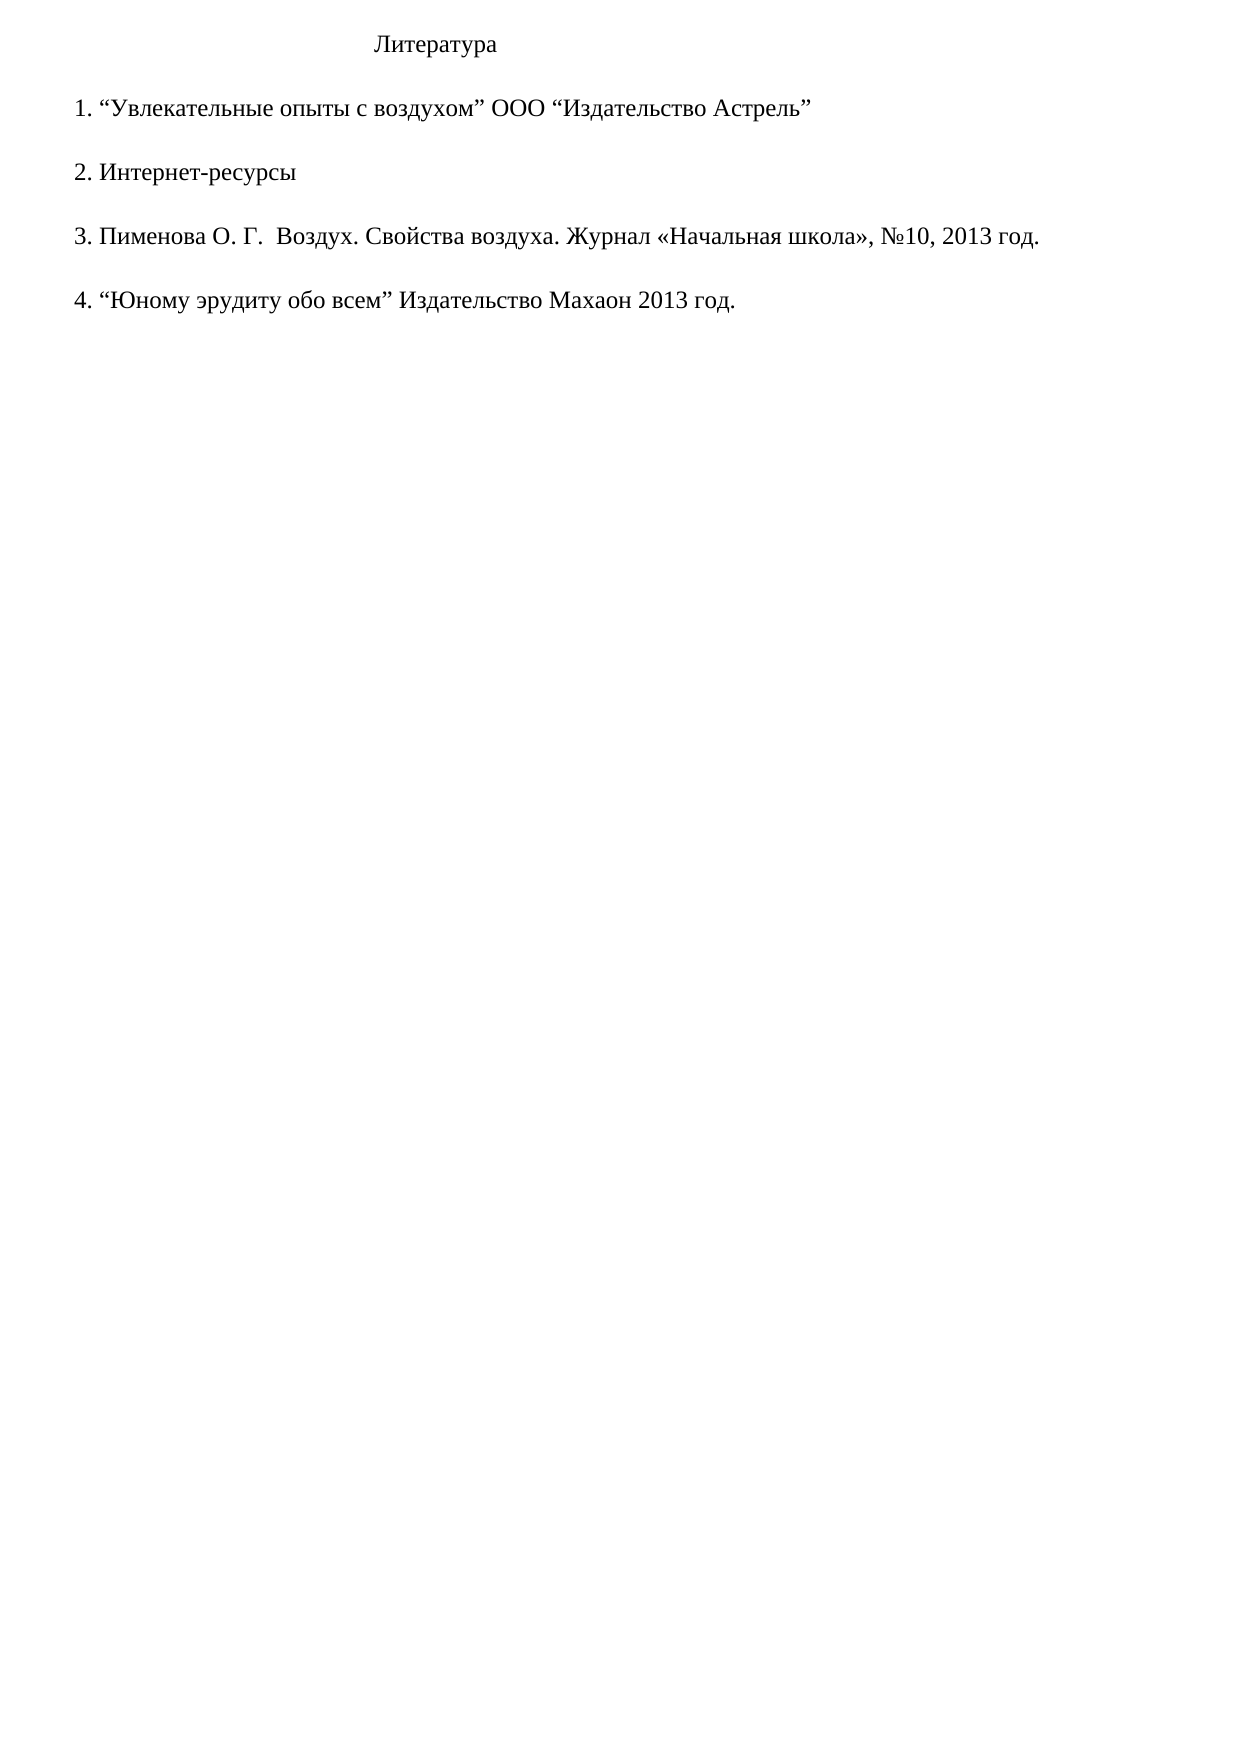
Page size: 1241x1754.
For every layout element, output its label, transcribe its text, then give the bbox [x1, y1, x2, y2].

text Литература [74, 29, 1152, 58]
text 4. “Юному эрудиту обо всем” Издательство Махаон 2013 год. [74, 285, 1152, 314]
text 2. Интернет-ресурсы [74, 157, 1152, 186]
text 1. “Увлекательные опыты с воздухом” ООО “Издательство Астрель” [74, 93, 1152, 122]
text 3. Пименова О. Г. Воздух. Свойства воздуха. Журнал «Начальная школа», №10, 2013 год. [74, 221, 1152, 250]
